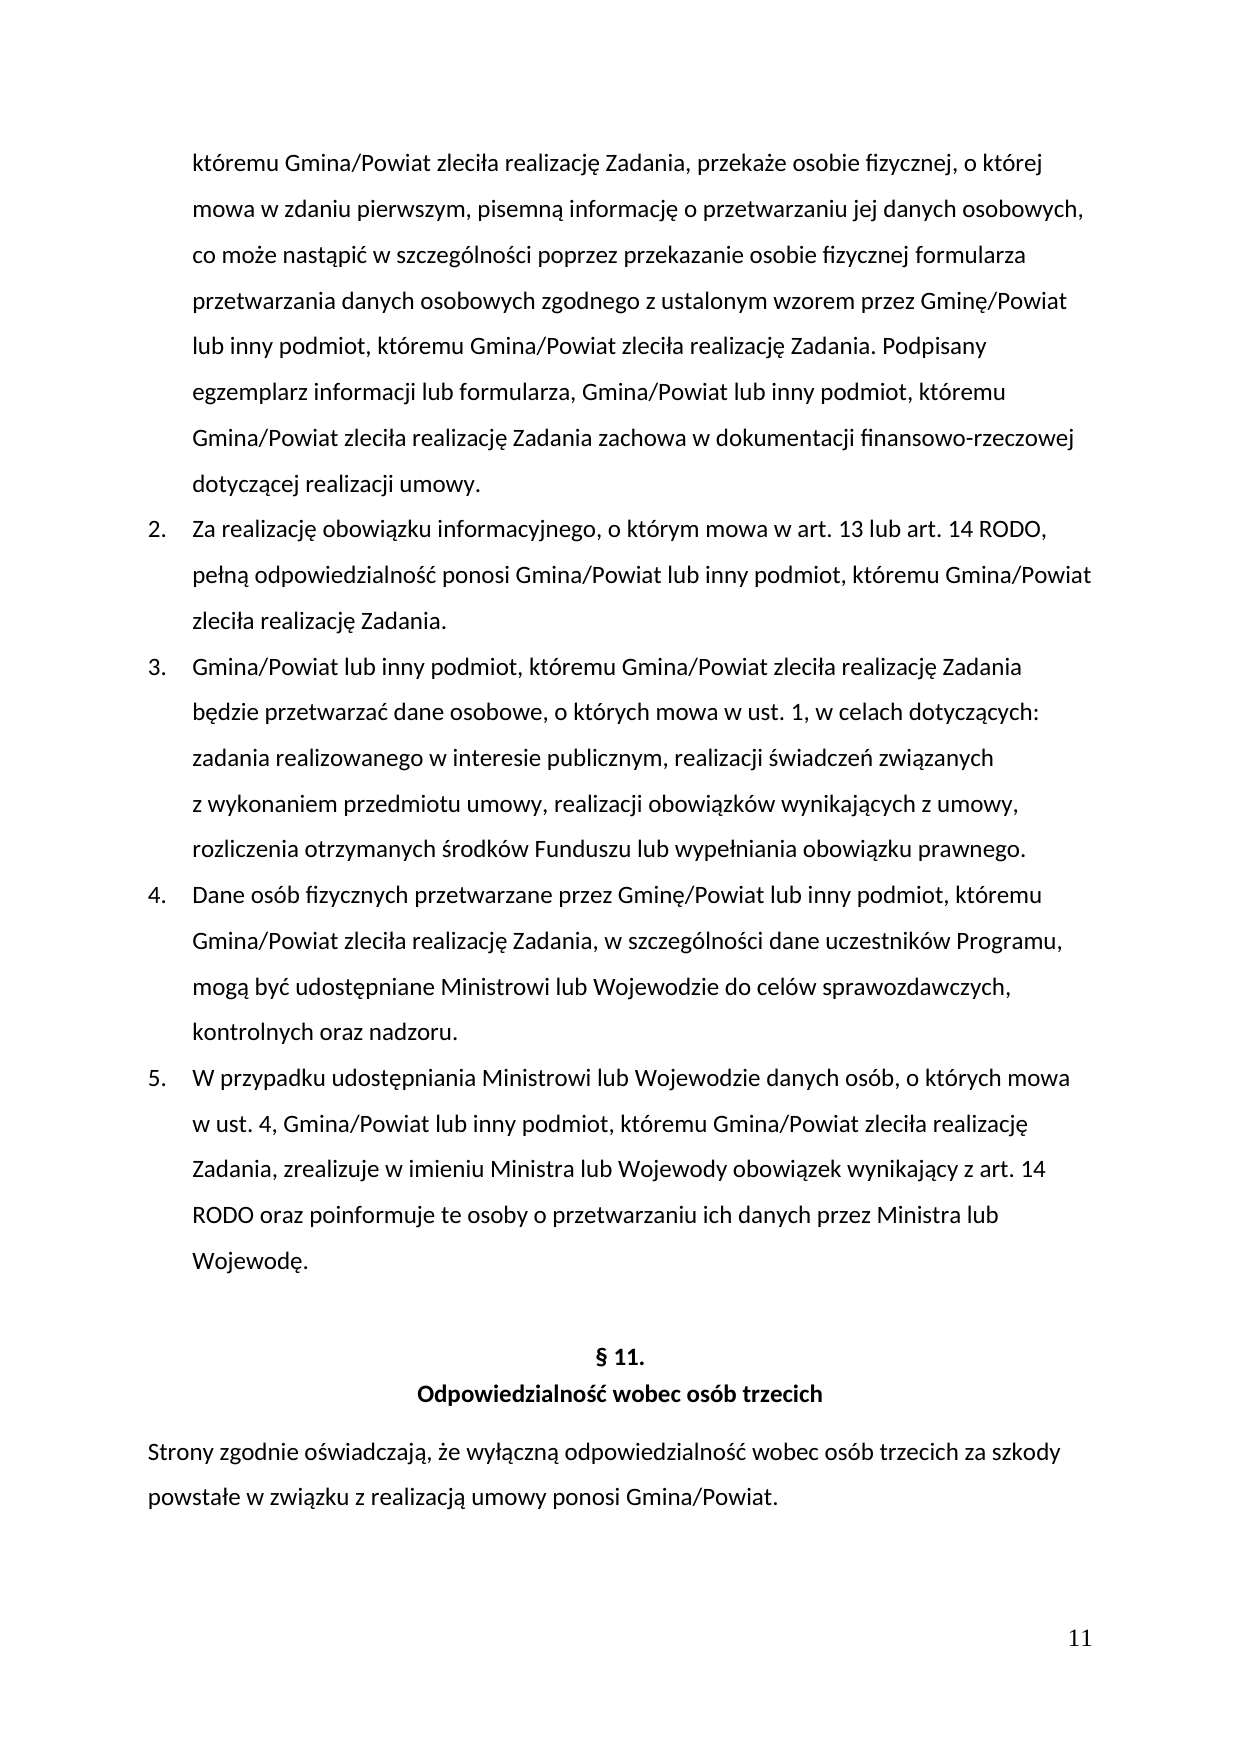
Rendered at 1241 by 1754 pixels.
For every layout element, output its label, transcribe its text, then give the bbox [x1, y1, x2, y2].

text Strony zgodnie oświadczają, że wyłączną odpowiedzialność wobec osób trzecich za szkody powstałe w związku z realizacją umowy ponosi Gmina/Powiat. [148, 1436, 1093, 1512]
list Dane osób fizycznych przetwarzane przez Gminę/Powiat lub inny podmiot, któremu Gmina/Powiat zleciła realizację Zadania, w szczególności dane uczestników Programu, mogą być udostępniane Ministrowi lub Wojewodzie do celów sprawozdawczych, kontrolnych oraz nadzoru. [148, 879, 1093, 1047]
subtitle Odpowiedzialność wobec osób trzecich [148, 1378, 1093, 1408]
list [148, 148, 1093, 498]
list Gmina/Powiat lub inny podmiot, któremu Gmina/Powiat zleciła realizację Zadania będzie przetwarzać dane osobowe, o których mowa w ust. 1, w celach dotyczących: zadania realizowanego w interesie publicznym, realizacji świadczeń związanych z wykonaniem przedmiotu umowy, realizacji obowiązków wynikających z umowy, rozliczenia otrzymanych środków Funduszu lub wypełniania obowiązku prawnego. [148, 651, 1093, 864]
list W przypadku udostępniania Ministrowi lub Wojewodzie danych osób, o których mowa w ust. 4, Gmina/Powiat lub inny podmiot, któremu Gmina/Powiat zleciła realizację Zadania, zrealizuje w imieniu Ministra lub Wojewody obowiązek wynikający z art. 14 RODO oraz poinformuje te osoby o przetwarzaniu ich danych przez Ministra lub Wojewodę. [148, 1062, 1093, 1276]
subtitle § 11. [148, 1341, 1093, 1371]
list Za realizację obowiązku informacyjnego, o którym mowa w art. 13 lub art. 14 RODO, pełną odpowiedzialność ponosi Gmina/Powiat lub inny podmiot, któremu Gmina/Powiat zleciła realizację Zadania. [148, 513, 1093, 635]
